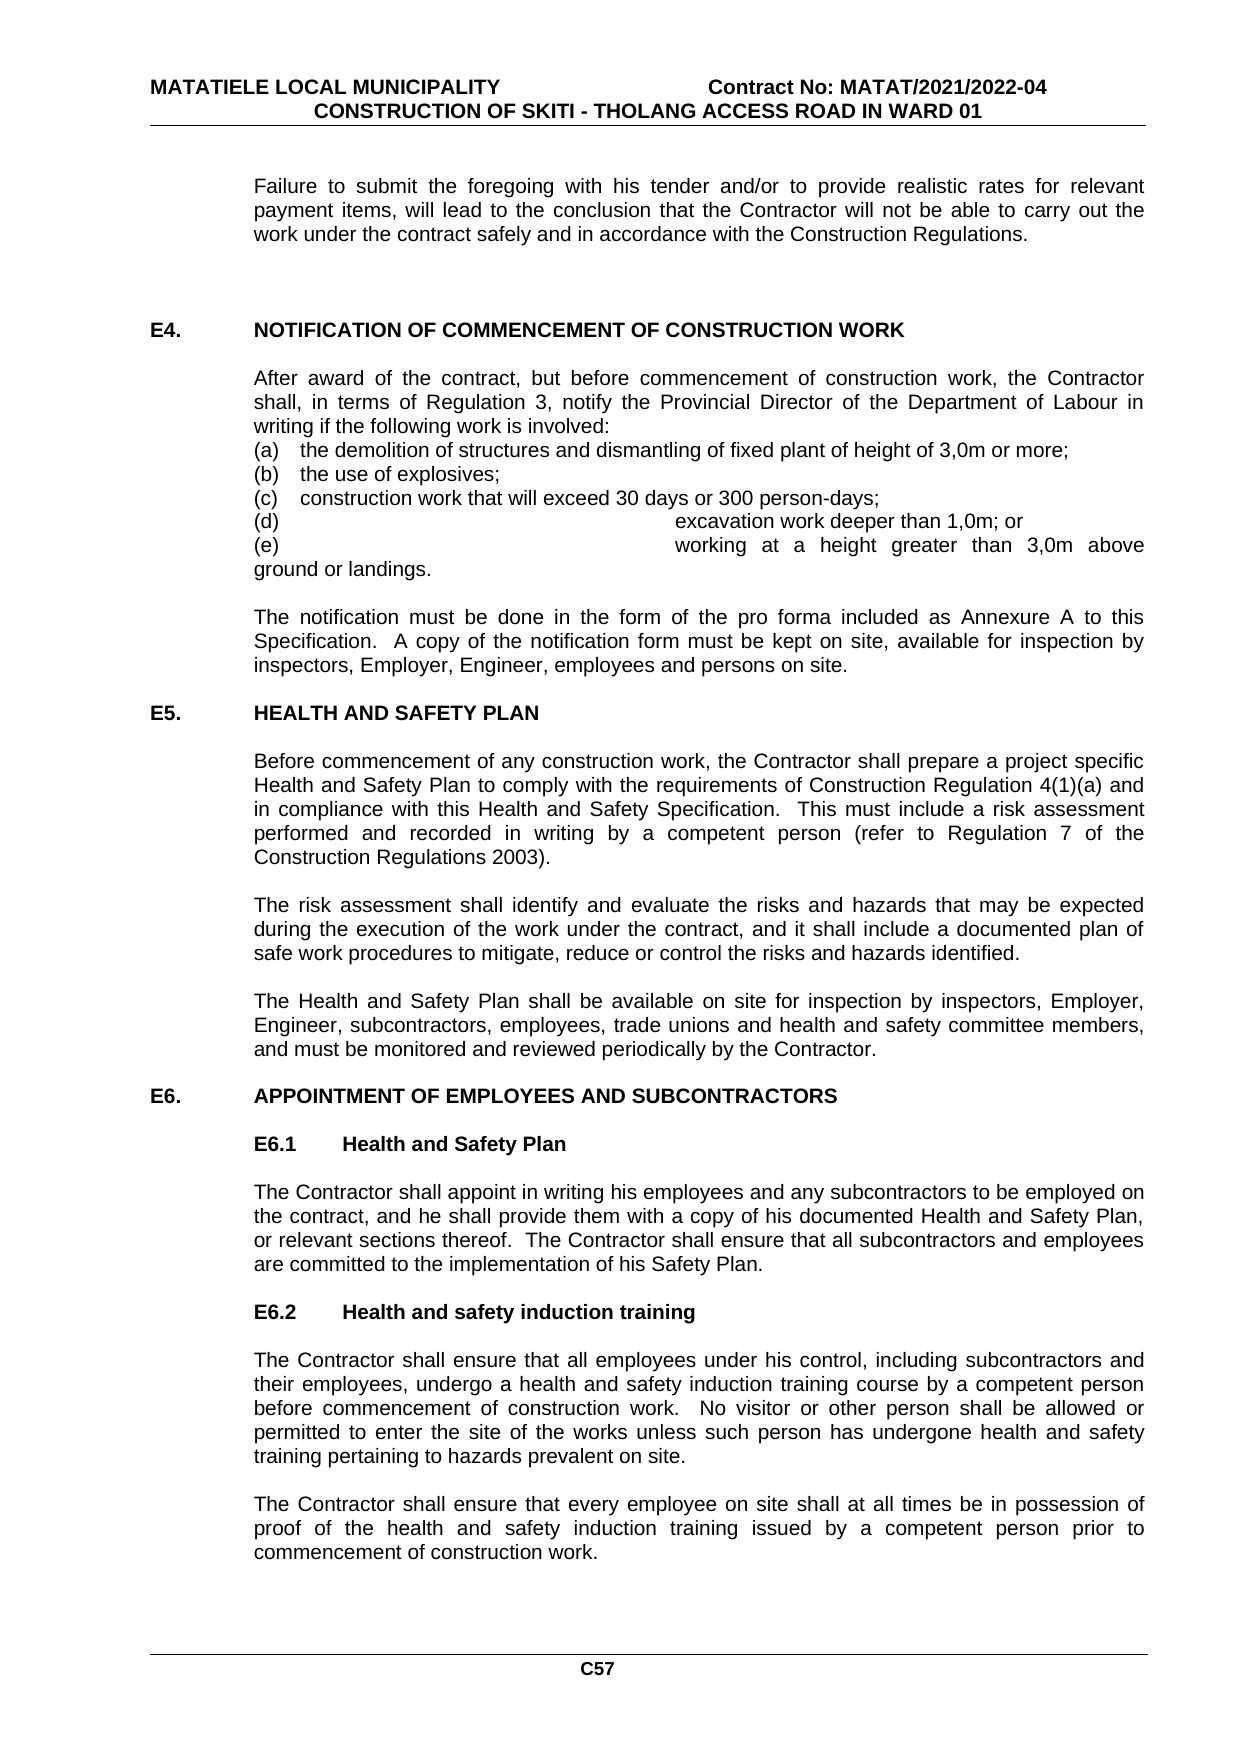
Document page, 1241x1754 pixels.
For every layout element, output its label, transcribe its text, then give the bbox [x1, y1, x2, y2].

text The Health and Safety Plan shall be available on site for inspection by inspectors, Employer, Engineer, subcontractors, employees, trade unions and health and safety committee members, and must be monitored and reviewed periodically by the Contractor. [253, 988, 1146, 1060]
list APPOINTMENT OF EMPLOYEES AND SUBCONTRACTORS [150, 1084, 1146, 1108]
list HEALTH AND SAFETY PLAN [150, 701, 1146, 725]
text Failure to submit the foregoing with his tender and/or to provide realistic rates for relevant payment items, will lead to the conclusion that the Contractor will not be able to carry out the work under the contract safely and in accordance with the Construction Regulations. [253, 174, 1146, 246]
text The Contractor shall ensure that every employee on site shall at all times be in possession of proof of the health and safety induction training issued by a competent person prior to commencement of construction work. [253, 1492, 1146, 1563]
list excavation work deeper than 1,0m; or [253, 509, 1146, 533]
list NOTIFICATION OF COMMENCEMENT OF CONSTRUCTION WORK [150, 318, 1146, 342]
text The notification must be done in the form of the pro forma included as Annexure A to this Specification. A copy of the notification form must be kept on site, available for inspection by inspectors, Employer, Engineer, employees and persons on site. [253, 605, 1146, 677]
text E6.1 Health and Safety Plan [253, 1132, 1146, 1156]
text (b) the use of explosives; [253, 461, 1146, 485]
text E6.2 Health and safety induction training [253, 1300, 1146, 1324]
text Before commencement of any construction work, the Contractor shall prepare a project specific Health and Safety Plan to comply with the requirements of Construction Regulation 4(1)(a) and in compliance with this Health and Safety Specification. This must include a risk assessment performed and recorded in writing by a competent person (refer to Regulation 7 of the Construction Regulations 2003). [253, 749, 1146, 869]
text The Contractor shall appoint in writing his employees and any subcontractors to be employed on the contract, and he shall provide them with a copy of his documented Health and Safety Plan, or relevant sections thereof. The Contractor shall ensure that all subcontractors and employees are committed to the implementation of his Safety Plan. [253, 1180, 1146, 1276]
list working at a height greater than 3,0m above ground or landings. [253, 533, 1146, 581]
text The Contractor shall ensure that all employees under his control, including subcontractors and their employees, undergo a health and safety induction training course by a competent person before commencement of construction work. No visitor or other person shall be allowed or permitted to enter the site of the works unless such person has undergone health and safety training pertaining to hazards prevalent on site. [253, 1348, 1146, 1468]
text After award of the contract, but before commencement of construction work, the Contractor shall, in terms of Regulation 3, notify the Provincial Director of the Department of Labour in writing if the following work is involved: [253, 366, 1146, 437]
text (c) construction work that will exceed 30 days or 300 person-days; [253, 485, 1146, 509]
text (a) the demolition of structures and dismantling of fixed plant of height of 3,0m or more; [253, 437, 1146, 461]
text The risk assessment shall identify and evaluate the risks and hazards that may be expected during the execution of the work under the contract, and it shall include a documented plan of safe work procedures to mitigate, reduce or control the risks and hazards identified. [253, 893, 1146, 964]
